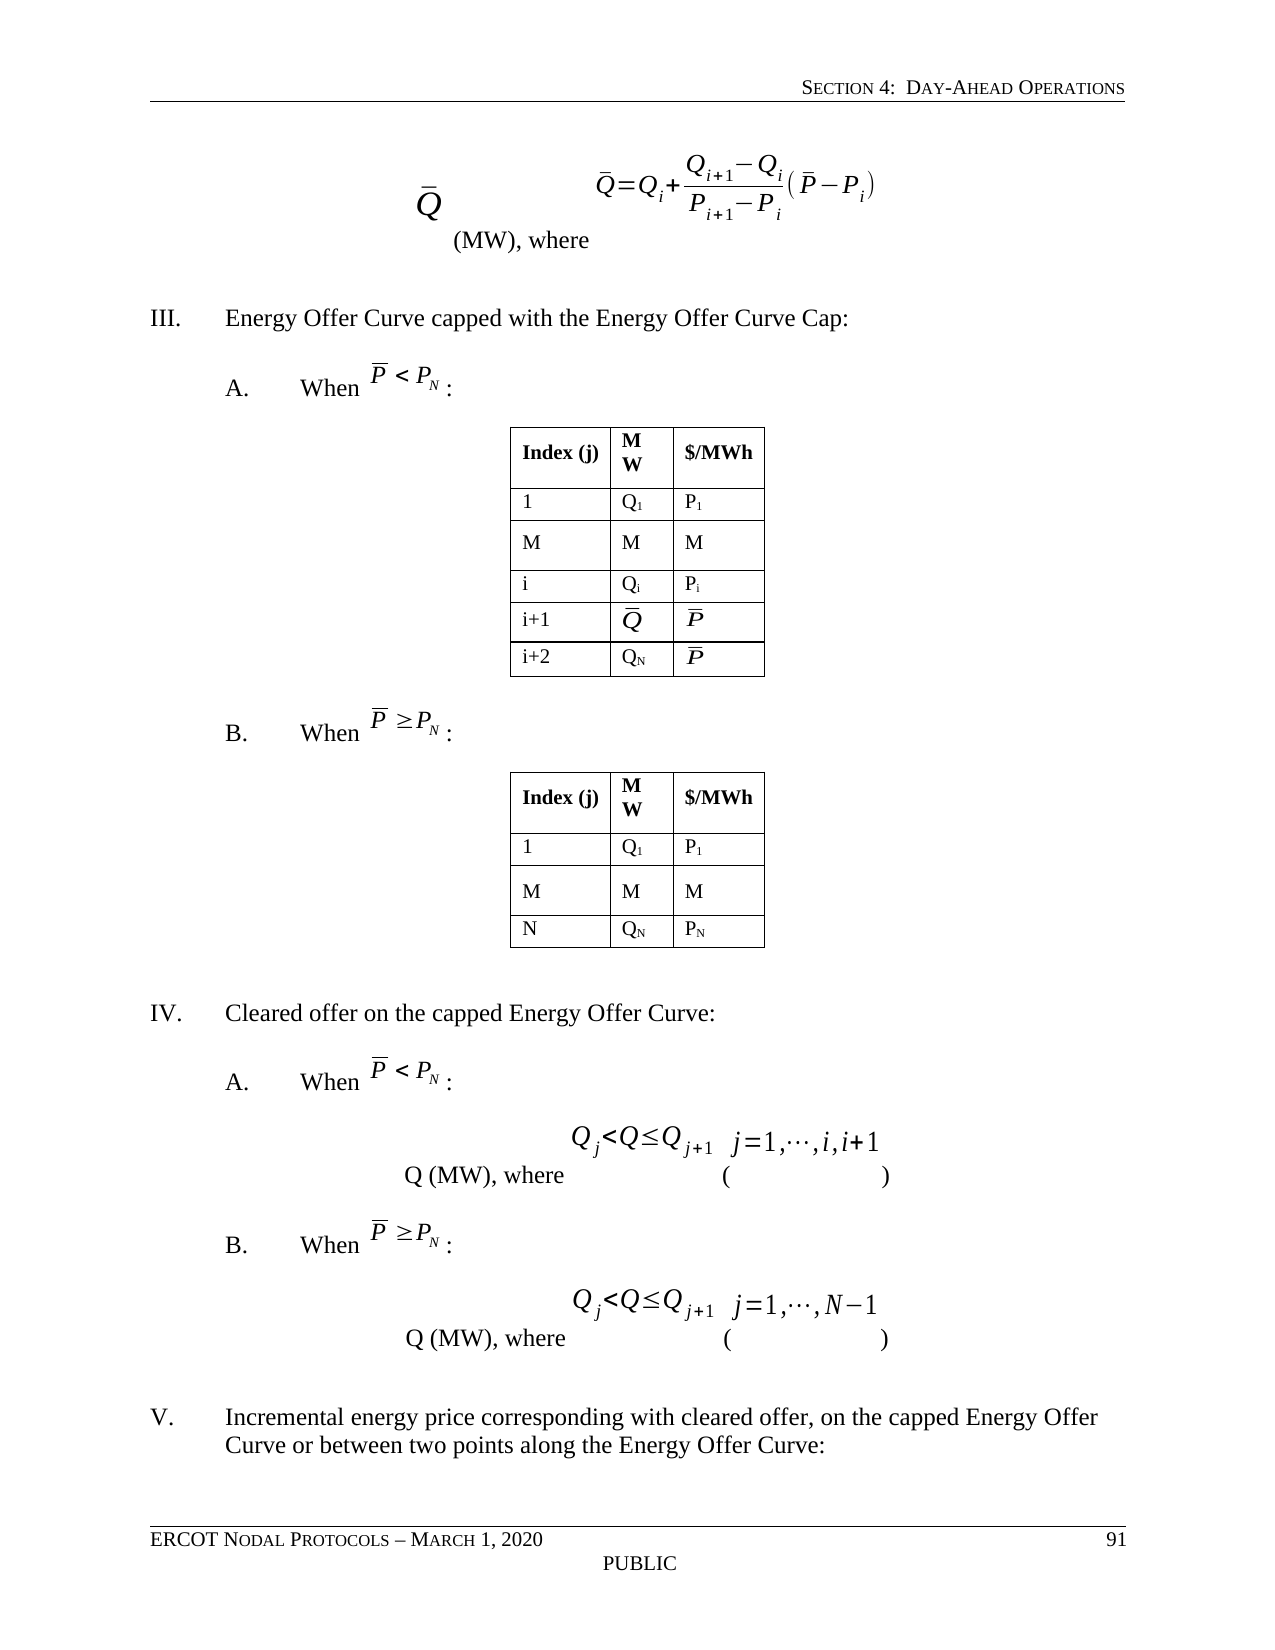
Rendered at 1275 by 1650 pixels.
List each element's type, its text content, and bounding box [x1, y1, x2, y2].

text IV. Cleared offer on the capped Energy Offer Curve: [150, 998, 1125, 1026]
table_header $/MWh [674, 428, 764, 488]
text III. Energy Offer Curve capped with the Energy Offer Curve Cap: [150, 303, 1125, 332]
table_cell Qi [611, 571, 673, 602]
table_cell P1 [674, 489, 764, 520]
table_cell QN [611, 643, 673, 676]
table_cell Q1 [611, 489, 673, 520]
text (MW), where [150, 150, 1125, 253]
table_cell 1 [511, 834, 610, 865]
table_cell [611, 603, 673, 641]
text Q (MW), where () [150, 1283, 1125, 1352]
table_cell M [511, 521, 610, 570]
text A. When : [225, 357, 1125, 402]
table_cell M [674, 866, 764, 915]
table_cell 1 [511, 489, 610, 520]
table_cell i+1 [511, 603, 610, 641]
table_header Index (j) [511, 773, 610, 833]
text B. When : [225, 1214, 1125, 1258]
text Q (MW), where () [150, 1121, 1125, 1189]
table_cell M [511, 866, 610, 915]
table_cell P1 [674, 834, 764, 865]
table_cell QN [611, 916, 673, 947]
table_cell M [611, 521, 673, 570]
table_header Index (j) [511, 428, 610, 488]
table_cell [674, 643, 764, 676]
table_cell M [674, 521, 764, 570]
table_cell i+2 [511, 643, 610, 676]
table_cell Q1 [611, 834, 673, 865]
table_cell Pi [674, 571, 764, 602]
text A. When : [225, 1051, 1125, 1096]
table_header MW [611, 428, 673, 488]
table_header MW [611, 773, 673, 833]
table_cell M [611, 866, 673, 915]
text V. Incremental energy price corresponding with cleared offer, on the capped Energy Offer Curve or between two points along the Energy Offer Curve: [150, 1402, 1125, 1459]
table_cell [674, 603, 764, 641]
table_cell PN [674, 916, 764, 947]
table_header $/MWh [674, 773, 764, 833]
table_cell i [511, 571, 610, 602]
text B. When : [225, 702, 1125, 747]
table_cell N [511, 916, 610, 947]
